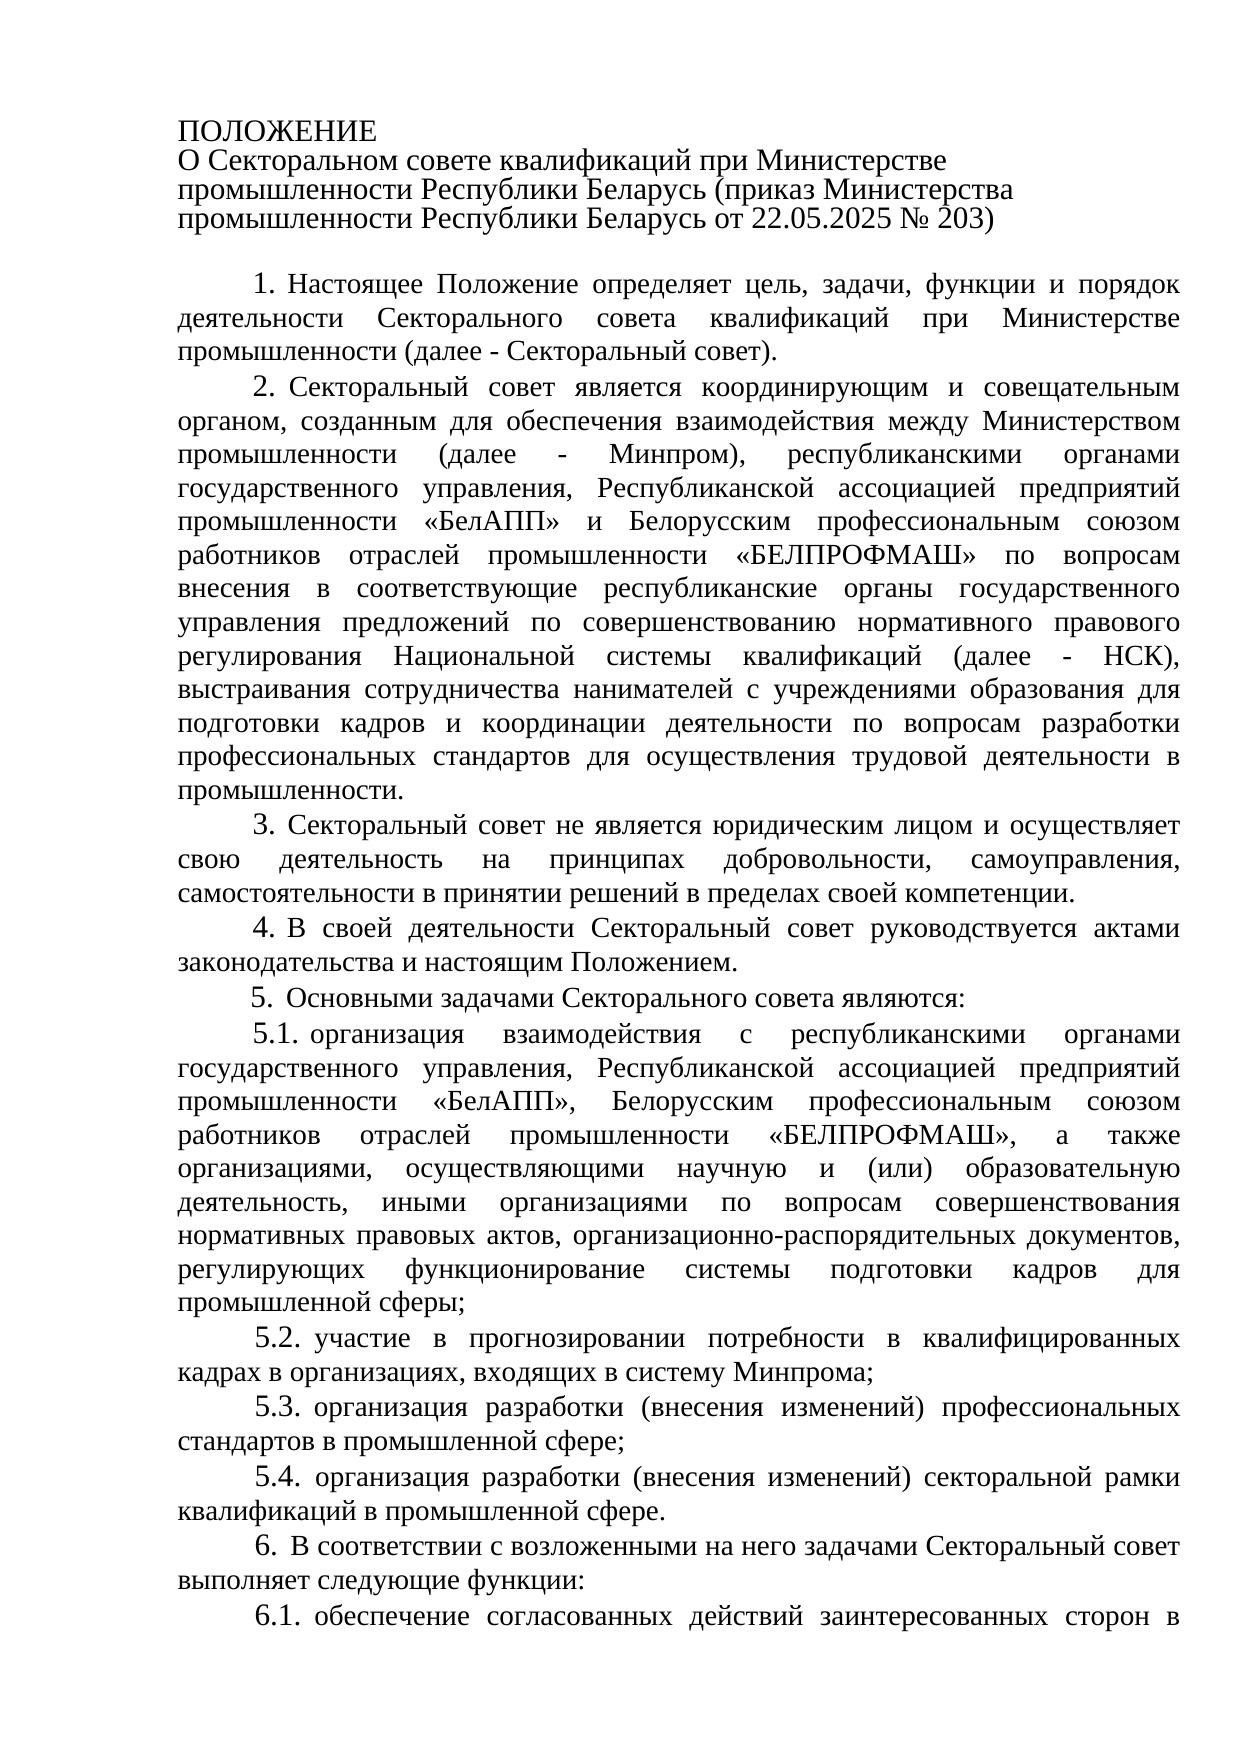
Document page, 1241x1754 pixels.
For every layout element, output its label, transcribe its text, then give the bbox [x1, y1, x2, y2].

list Настоящее Положение определяет цель, задачи, функции и порядок деятельности Секторального совета квалификаций при Министерстве промышленности (далее - Секторальный совет). [177, 264, 1181, 367]
list Секторальный совет не является юридическим лицом и осуществляет свою деятельность на принципах добровольности, самоуправления, самостоятельности в принятии решений в пределах своей компетенции. [177, 805, 1181, 908]
list участие в прогнозировании потребности в квалифицированных кадрах в организациях, входящих в систему Минпрома; [177, 1318, 1181, 1388]
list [177, 1596, 1181, 1632]
text ПОЛОЖЕНИЕ [177, 118, 1181, 147]
list В своей деятельности Секторальный совет руководствуется актами законодательства и настоящим Положением. [177, 908, 1181, 978]
list Основными задачами Секторального совета являются: [177, 978, 1181, 1014]
list организация разработки (внесения изменений) профессиональных стандартов в промышленной сфере; [177, 1388, 1181, 1457]
list организация разработки (внесения изменений) секторальной рамки квалификаций в промышленной сфере. [177, 1457, 1181, 1527]
list организация взаимодействия с республиканскими органами государственного управления, Республиканской ассоциацией предприятий промышленности «БелАПП», Белорусским профессиональным союзом работников отраслей промышленности «БЕЛПРОФМАШ», а также организациями, осуществляющими научную и (или) образовательную деятельность, иными организациями по вопросам совершенствования нормативных правовых актов, организационно-распорядительных документов, регулирующих функционирование системы подготовки кадров для промышленной сферы; [177, 1014, 1181, 1318]
list Секторальный совет является координирующим и совещательным органом, созданным для обеспечения взаимодействия между Министерством промышленности (далее - Минпром), республиканскими органами государственного управления, Республиканской ассоциацией предприятий промышленности «БелАПП» и Белорусским профессиональным союзом работников отраслей промышленности «БЕЛПРОФМАШ» по вопросам внесения в соответствующие республиканские органы государственного управления предложений по совершенствованию нормативного правового регулирования Национальной системы квалификаций (далее - НСК), выстраивания сотрудничества нанимателей с учреждениями образования для подготовки кадров и координации деятельности по вопросам разработки профессиональных стандартов для осуществления трудовой деятельности в промышленности. [177, 367, 1181, 805]
text О Секторальном совете квалификаций при Министерстве промышленности Республики Беларусь (приказ Министерства промышленности Республики Беларусь от 22.05.2025 № 203) [177, 147, 1181, 235]
list В соответствии с возложенными на него задачами Секторальный совет выполняет следующие функции: [177, 1527, 1181, 1596]
